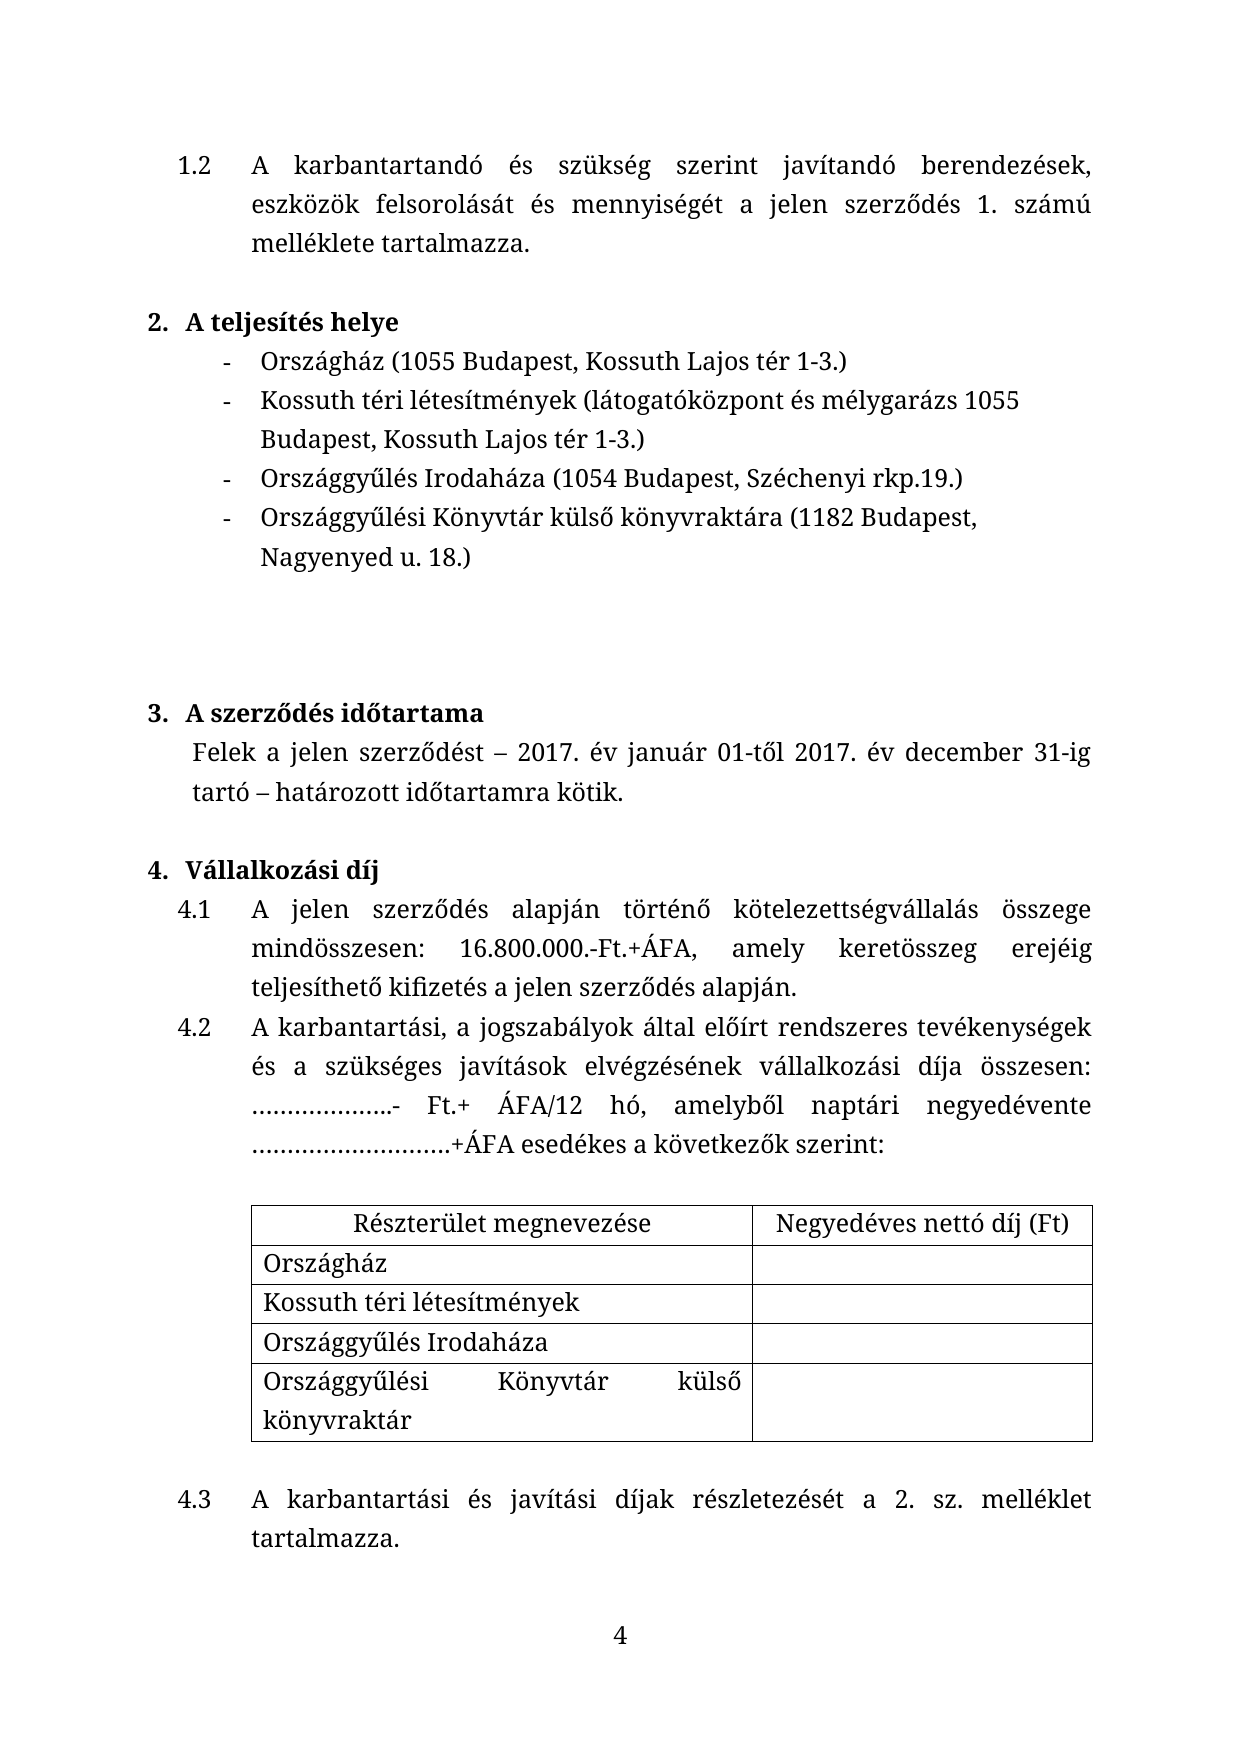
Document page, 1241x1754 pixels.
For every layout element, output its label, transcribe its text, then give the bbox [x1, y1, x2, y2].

table_cell Kossuth téri létesítmények [252, 1285, 752, 1323]
list A jelen szerződés alapján történő kötelezettségvállalás összege mindösszesen: 16.800.000.-Ft.+ÁFA, amely keretösszeg erejéig teljesíthető kifizetés a jelen szerződés alapján. [177, 892, 1093, 1004]
list Vállalkozási díj [148, 853, 1093, 887]
table_cell Országgyűlés Irodaháza [252, 1324, 752, 1363]
table_cell [753, 1246, 1092, 1284]
list Kossuth téri létesítmények (látogatóközpont és mélygarázs 1055 Budapest, Kossuth Lajos tér 1-3.) [223, 383, 1093, 456]
text Felek a jelen szerződést – 2017. év január 01-től 2017. év december 31-ig tartó – határozott időtartamra kötik. [192, 735, 1093, 808]
list Országgyűlés Irodaháza (1054 Budapest, Széchenyi rkp.19.) [223, 461, 1093, 495]
list A karbantartási és javítási díjak részletezését a 2. sz. melléklet tartalmazza. [177, 1481, 1093, 1554]
table_cell Országgyűlési Könyvtár külső könyvraktár [252, 1364, 752, 1441]
list A karbantartandó és szükség szerint javítandó berendezések, eszközök felsorolását és mennyiségét a jelen szerződés 1. számú melléklete tartalmazza. [177, 148, 1093, 260]
table_header Részterület megnevezése [252, 1206, 752, 1244]
list Országgyűlési Könyvtár külső könyvraktára (1182 Budapest, Nagyenyed u. 18.) [223, 500, 1093, 573]
list Országház (1055 Budapest, Kossuth Lajos tér 1-3.) [223, 343, 1093, 377]
table_header Negyedéves nettó díj (Ft) [753, 1206, 1092, 1244]
table_cell [753, 1364, 1092, 1441]
table_cell Országház [252, 1246, 752, 1284]
list A teljesítés helye [148, 304, 1093, 338]
table_cell [753, 1324, 1092, 1363]
list A karbantartási, a jogszabályok által előírt rendszeres tevékenységek és a szükséges javítások elvégzésének vállalkozási díja összesen: ………………..- Ft.+ ÁFA/12 hó, amelyből naptári negyedévente ……………………….+ÁFA esedékes a következők szerint: [177, 1009, 1093, 1161]
list A szerződés időtartama [148, 696, 1093, 730]
table_cell [753, 1285, 1092, 1323]
